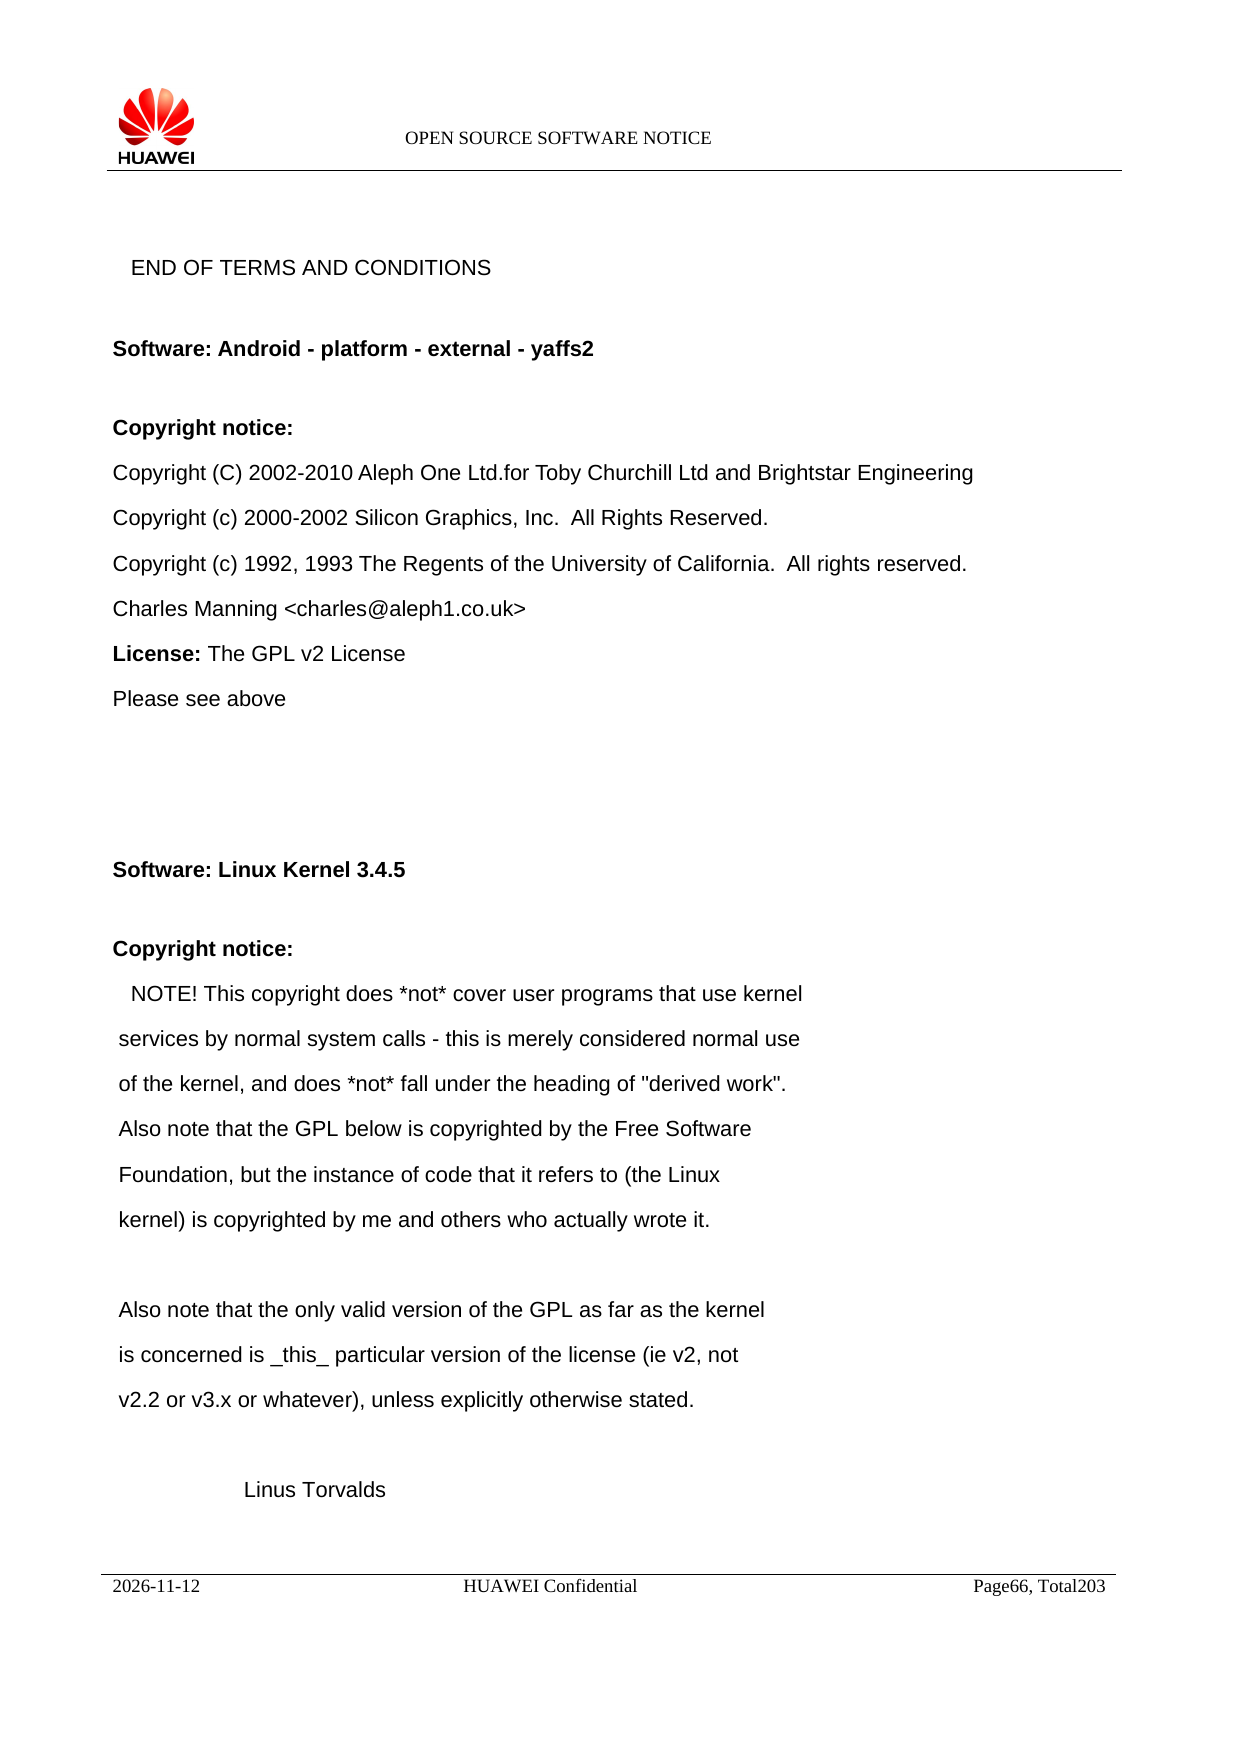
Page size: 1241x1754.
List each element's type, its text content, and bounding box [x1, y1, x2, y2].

text v2.2 or v3.x or whatever), unless explicitly otherwise stated. [112, 1383, 1128, 1416]
text Software: Android - platform - external - yaffs2 [112, 332, 1128, 364]
text is concerned is _this_ particular version of the license (ie v2, not [112, 1338, 1128, 1371]
text services by normal system calls - this is merely considered normal use [112, 1022, 1128, 1055]
text Also note that the GPL below is copyrighted by the Free Software [112, 1113, 1128, 1145]
text Also note that the only valid version of the GPL as far as the kernel [112, 1293, 1128, 1326]
text Copyright (c) 2000-2002 Silicon Graphics, Inc. All Rights Reserved. [112, 502, 1128, 534]
text of the kernel, and does *not* fall under the heading of "derived work". [112, 1068, 1128, 1100]
text Linus Torvalds [112, 1473, 1128, 1506]
text Copyright (C) 2002-2010 Aleph One Ltd.for Toby Churchill Ltd and Brightstar Engineering [112, 457, 1128, 489]
text Software: Linux Kernel 3.4.5 [112, 853, 1128, 885]
text Copyright notice: [112, 932, 1128, 965]
text Copyright (c) 1992, 1993 The Regents of the University of California. All rights reserved. [112, 547, 1128, 579]
text Charles Manning <charles@aleph1.co.uk> [112, 592, 1128, 624]
picture [118, 88, 194, 164]
text kernel) is copyrighted by me and others who actually wrote it. [112, 1203, 1128, 1235]
text License: The GPL v2 License [112, 637, 1128, 669]
text NOTE! This copyright does *not* cover user programs that use kernel [112, 977, 1128, 1010]
text END OF TERMS AND CONDITIONS [112, 251, 1128, 284]
text Foundation, but the instance of code that it refers to (the Linux [112, 1158, 1128, 1190]
text Copyright notice: [112, 411, 1128, 444]
text Please see above [112, 682, 1128, 714]
